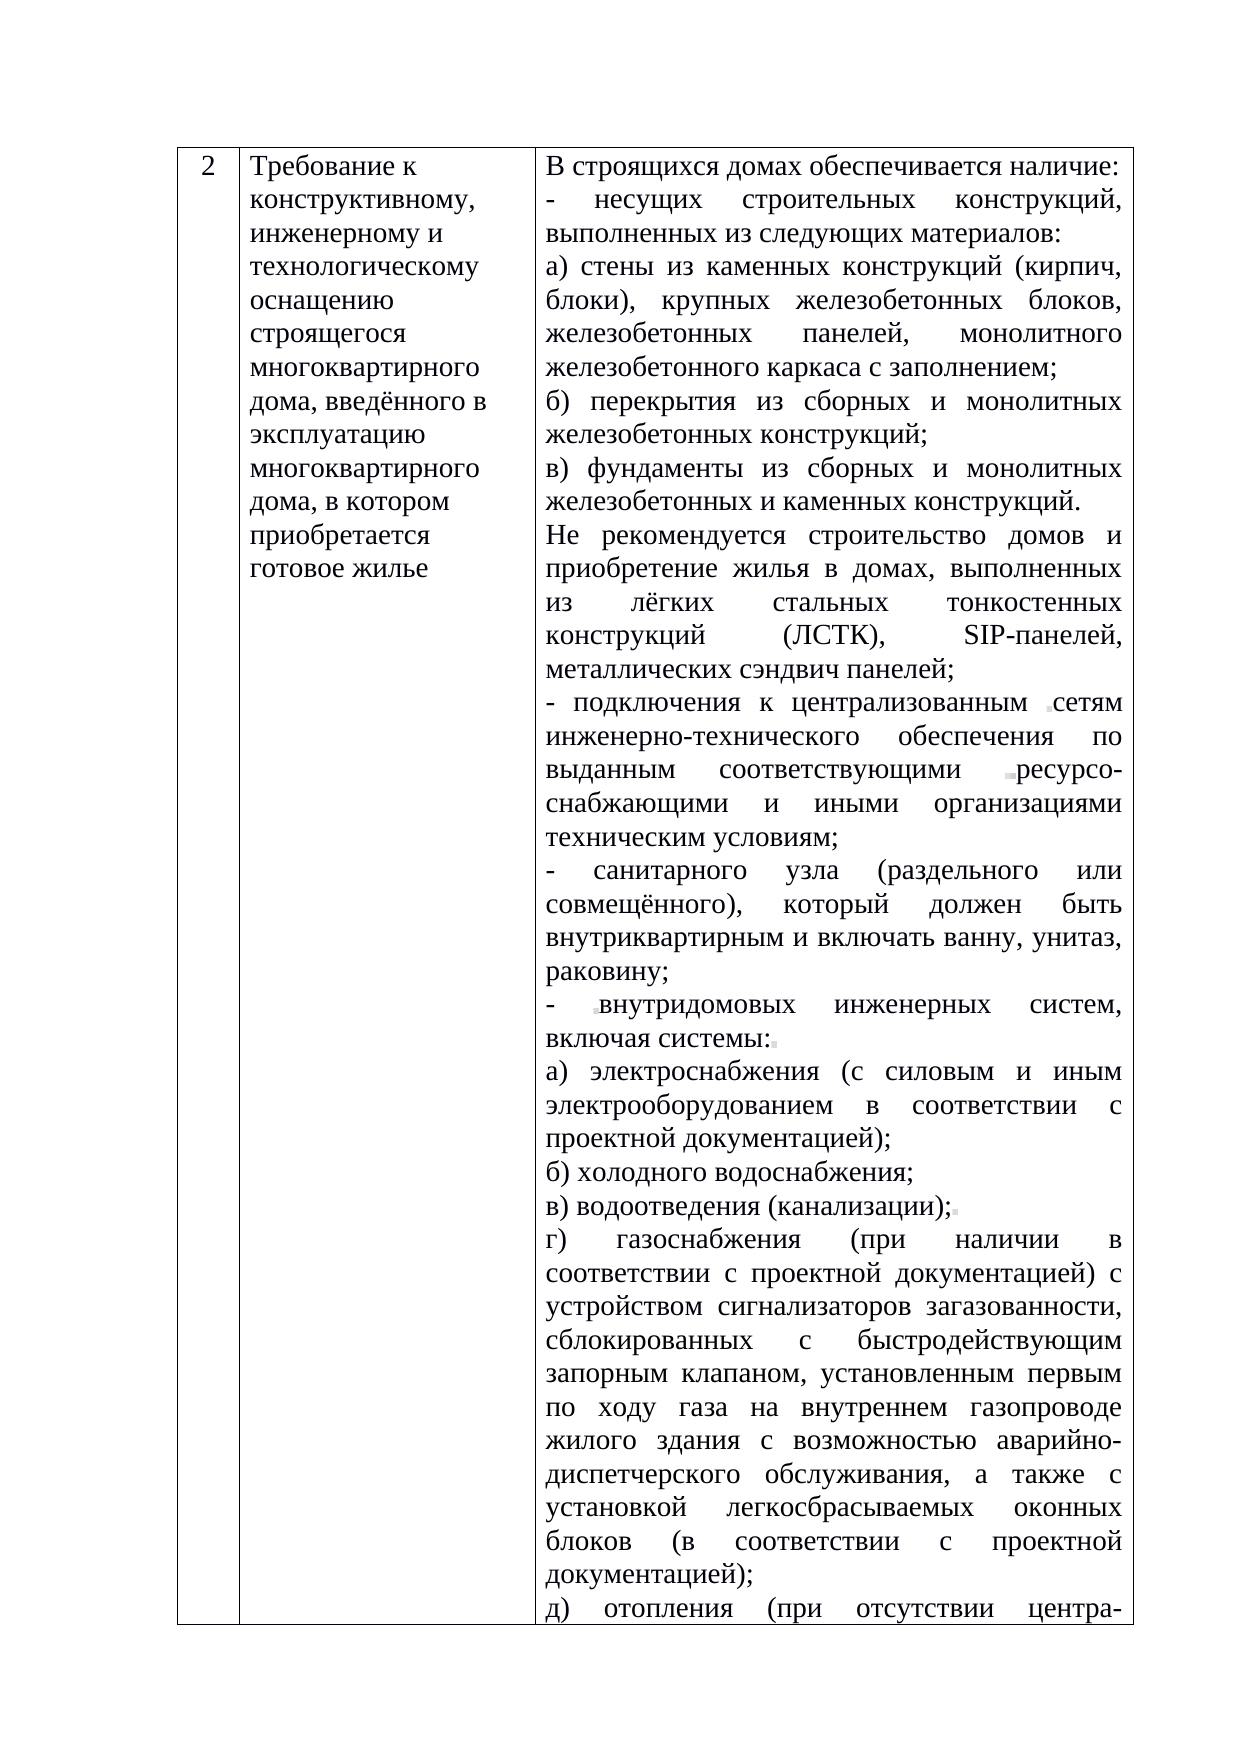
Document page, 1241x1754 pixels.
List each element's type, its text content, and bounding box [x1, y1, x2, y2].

picture [1004, 773, 1016, 779]
table_cell 2 [178, 148, 239, 1624]
picture [771, 1041, 777, 1048]
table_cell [240, 148, 535, 1624]
picture [1046, 706, 1053, 712]
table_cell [536, 148, 1133, 1624]
